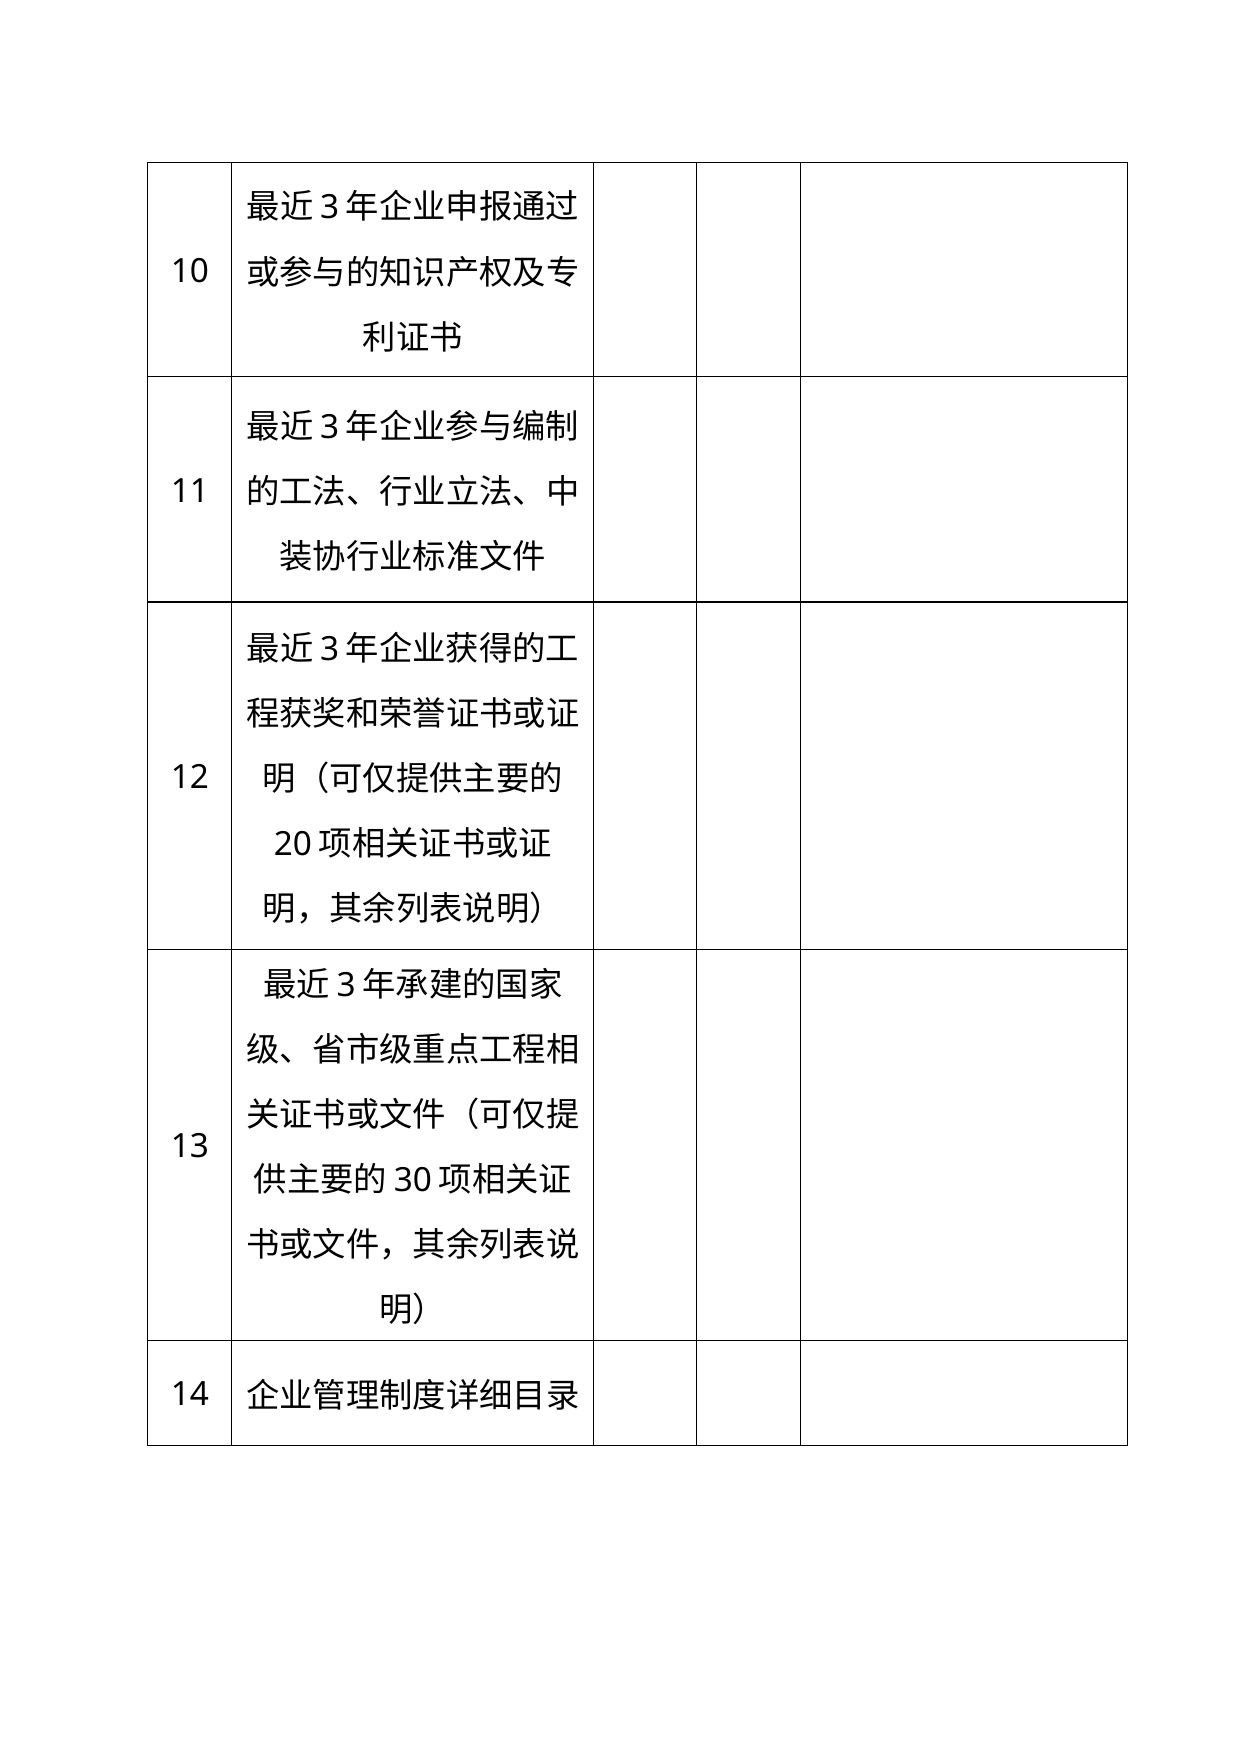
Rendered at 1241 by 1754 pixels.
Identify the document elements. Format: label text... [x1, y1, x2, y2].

table_cell [594, 163, 696, 376]
table_cell [697, 377, 800, 601]
table_cell [594, 950, 696, 1340]
table_cell 最近3年企业申报通过或参与的知识产权及专利证书 [232, 163, 593, 376]
table_cell [594, 377, 696, 601]
table_cell [801, 603, 1127, 949]
table_cell [697, 163, 800, 376]
table_cell [801, 1341, 1127, 1445]
table_cell [697, 950, 800, 1340]
table_cell [801, 377, 1127, 601]
table_cell 企业管理制度详细目录 [232, 1341, 593, 1445]
table_cell 最近3年企业参与编制的工法、行业立法、中装协行业标准文件 [232, 377, 593, 601]
table_cell [594, 603, 696, 949]
table_cell 12 [148, 603, 231, 949]
table_cell [697, 1341, 800, 1445]
table_cell 14 [148, 1341, 231, 1445]
table_cell [594, 1341, 696, 1445]
table_cell 11 [148, 377, 231, 601]
table_cell [801, 950, 1127, 1340]
table_cell 13 [148, 950, 231, 1340]
table_cell [697, 603, 800, 949]
table_cell 10 [148, 163, 231, 376]
table_cell 最近3年企业获得的工程获奖和荣誉证书或证明（可仅提供主要的20项相关证书或证明，其余列表说明） [232, 603, 593, 949]
table_cell 最近3年承建的国家级、省市级重点工程相关证书或文件（可仅提供主要的30项相关证书或文件，其余列表说明） [232, 950, 593, 1340]
table_cell [801, 163, 1127, 376]
